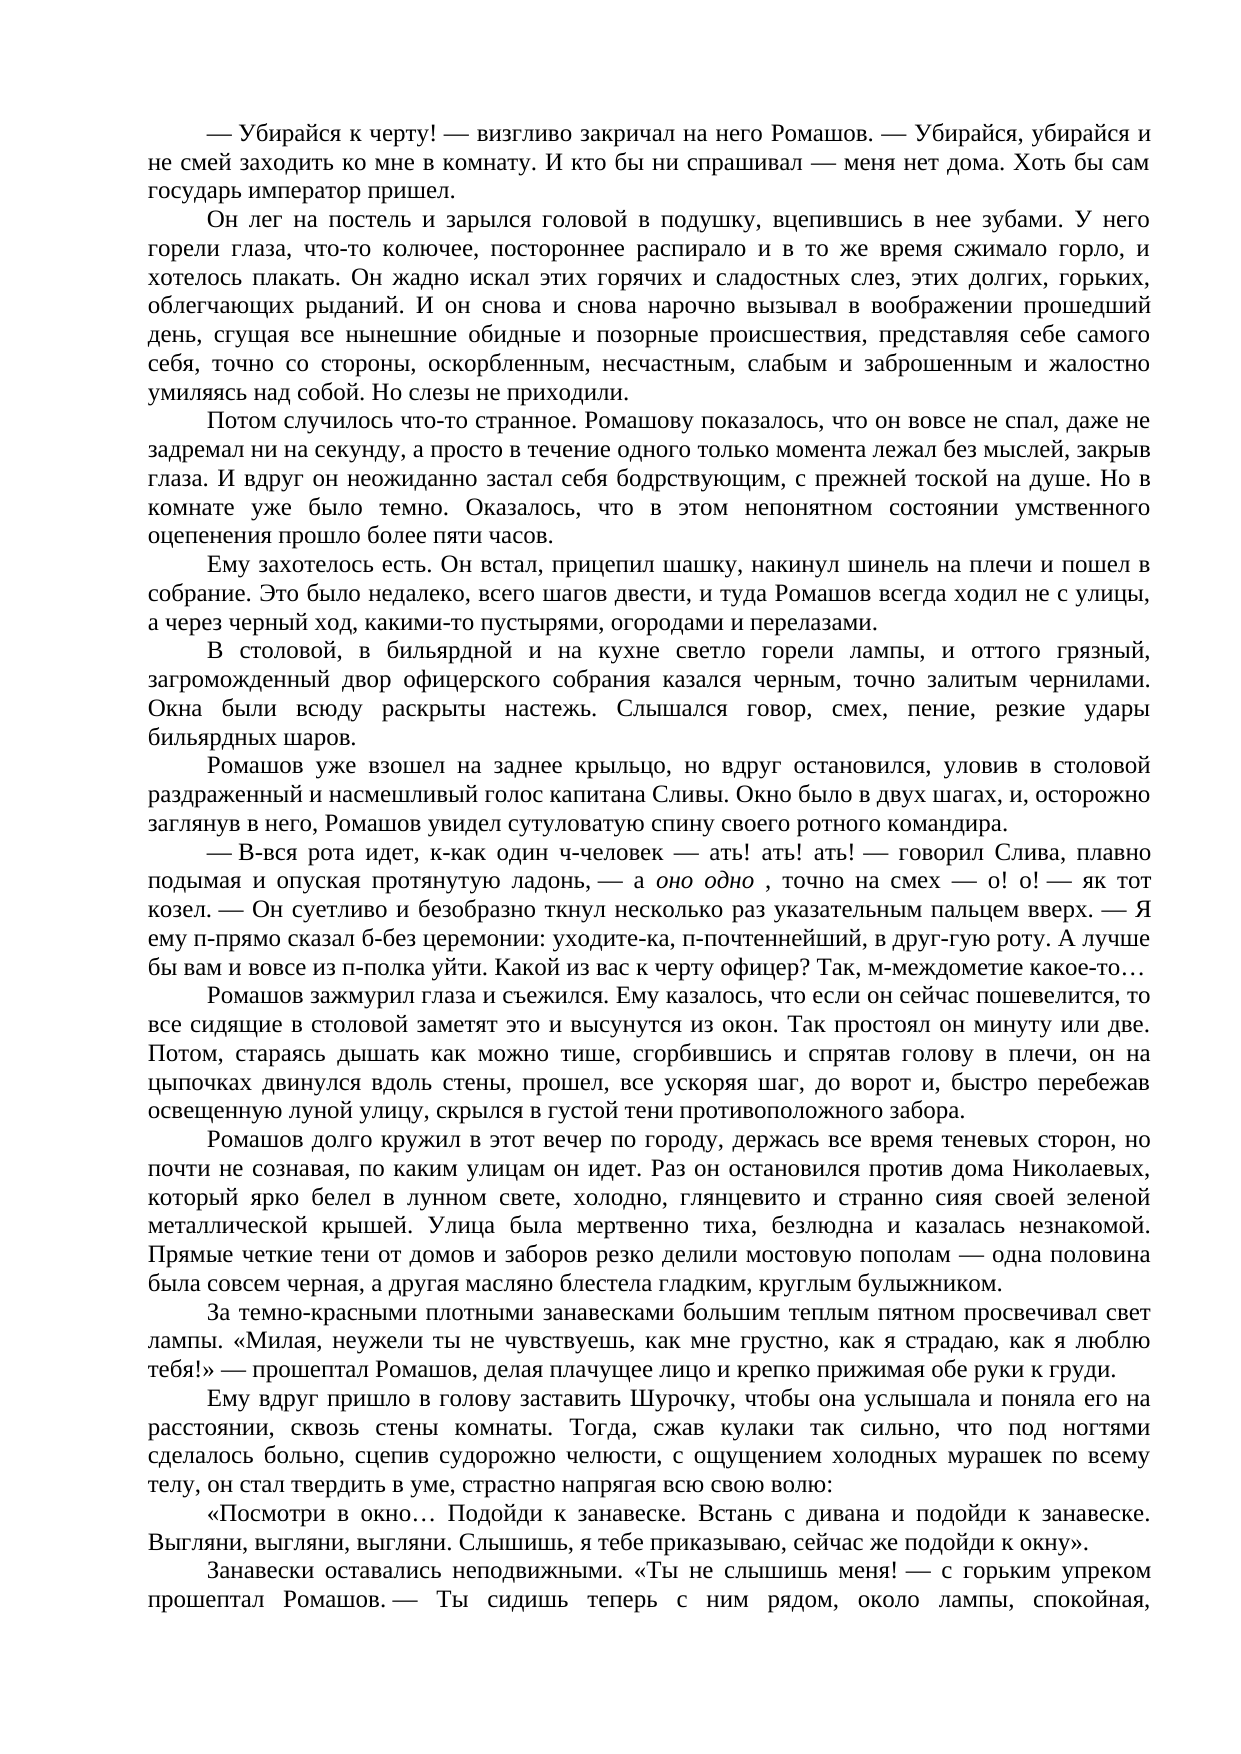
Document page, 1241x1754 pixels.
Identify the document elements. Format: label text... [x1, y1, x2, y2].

text В столовой, в бильярдной и на кухне светло горели лампы, и оттого грязный, загроможденный двор офицерского собрания казался черным, точно залитым чернилами. Окна были всюду раскрыты настежь. Слышался говор, смех, пение, резкие удары бильярдных шаров. [148, 636, 1152, 751]
text «Посмотри в окно… Подойди к занавеске. Встань с дивана и подойди к занавеске. Выгляни, выгляни, выгляни. Слышишь, я тебе приказываю, сейчас же подойди к окну». [148, 1498, 1152, 1556]
text За темно-красными плотными занавесками большим теплым пятном просвечивал свет лампы. «Милая, неужели ты не чувствуешь, как мне грустно, как я страдаю, как я люблю тебя!» — прошептал Ромашов, делая плачущее лицо и крепко прижимая обе руки к груди. [148, 1297, 1152, 1383]
text Ему захотелось есть. Он встал, прицепил шашку, накинул шинель на плечи и пошел в собрание. Это было недалеко, всего шагов двести, и туда Ромашов всегда ходил не с улицы, а через черный ход, какими-то пустырями, огородами и перелазами. [148, 549, 1152, 636]
text Он лег на постель и зарылся головой в подушку, вцепившись в нее зубами. У него горели глаза, что-то колючее, постороннее распирало и в то же время сжимало горло, и хотелось плакать. Он жадно искал этих горячих и сладостных слез, этих долгих, горьких, облегчающих рыданий. И он снова и снова нарочно вызывал в воображении прошедший день, сгущая все нынешние обидные и позорные происшествия, представляя себе самого себя, точно со стороны, оскорбленным, несчастным, слабым и заброшенным и жалостно умиляясь над собой. Но слезы не приходили. [148, 204, 1152, 406]
text Ромашов уже взошел на заднее крыльцо, но вдруг остановился, уловив в столовой раздраженный и насмешливый голос капитана Сливы. Окно было в двух шагах, и, осторожно заглянув в него, Ромашов увидел сутуловатую спину своего ротного командира. [148, 751, 1152, 837]
text Ромашов долго кружил в этот вечер по городу, держась все время теневых сторон, но почти не сознавая, по каким улицам он идет. Раз он остановился против дома Николаевых, который ярко белел в лунном свете, холодно, глянцевито и странно сияя своей зеленой металлической крышей. Улица была мертвенно тиха, безлюдна и казалась незнакомой. Прямые четкие тени от домов и заборов резко делили мостовую пополам — одна половина была совсем черная, а другая масляно блестела гладким, круглым булыжником. [148, 1124, 1152, 1297]
text Потом случилось что-то странное. Ромашову показалось, что он вовсе не спал, даже не задремал ни на секунду, а просто в течение одного только момента лежал без мыслей, закрыв глаза. И вдруг он неожиданно застал себя бодрствующим, с прежней тоской на душе. Но в комнате уже было темно. Оказалось, что в этом непонятном состоянии умственного оцепенения прошло более пяти часов. [148, 406, 1152, 549]
text Ромашов зажмурил глаза и съежился. Ему казалось, что если он сейчас пошевелится, то все сидящие в столовой заметят это и высунутся из окон. Так простоял он минуту или две. Потом, стараясь дышать как можно тише, сгорбившись и спрятав голову в плечи, он на цыпочках двинулся вдоль стены, прошел, все ускоряя шаг, до ворот и, быстро перебежав освещенную луной улицу, скрылся в густой тени противоположного забора. [148, 981, 1152, 1124]
text — Убирайся к черту! — визгливо закричал на него Ромашов. — Убирайся, убирайся и не смей заходить ко мне в комнату. И кто бы ни спрашивал — меня нет дома. Хоть бы сам государь император пришел. [148, 118, 1152, 204]
text Ему вдруг пришло в голову заставить Шурочку, чтобы она услышала и поняла его на расстоянии, сквозь стены комнаты. Тогда, сжав кулаки так сильно, что под ногтями сделалось больно, сцепив судорожно челюсти, с ощущением холодных мурашек по всему телу, он стал твердить в уме, страстно напрягая всю свою волю: [148, 1383, 1152, 1498]
text — В-вся рота идет, к-как один ч-человек — ать! ать! ать! — говорил Слива, плавно подымая и опуская протянутую ладонь, — а оно одно , точно на смех — о! о! — як тот козел. — Он суетливо и безобразно ткнул несколько раз указательным пальцем вверх. — Я ему п-прямо сказал б-без церемонии: уходите-ка, п-почтеннейший, в друг-гую роту. А лучше бы вам и вовсе из п-полка уйти. Какой из вас к черту офицер? Так, м-междометие какое-то… [148, 837, 1152, 981]
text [148, 1556, 1152, 1613]
